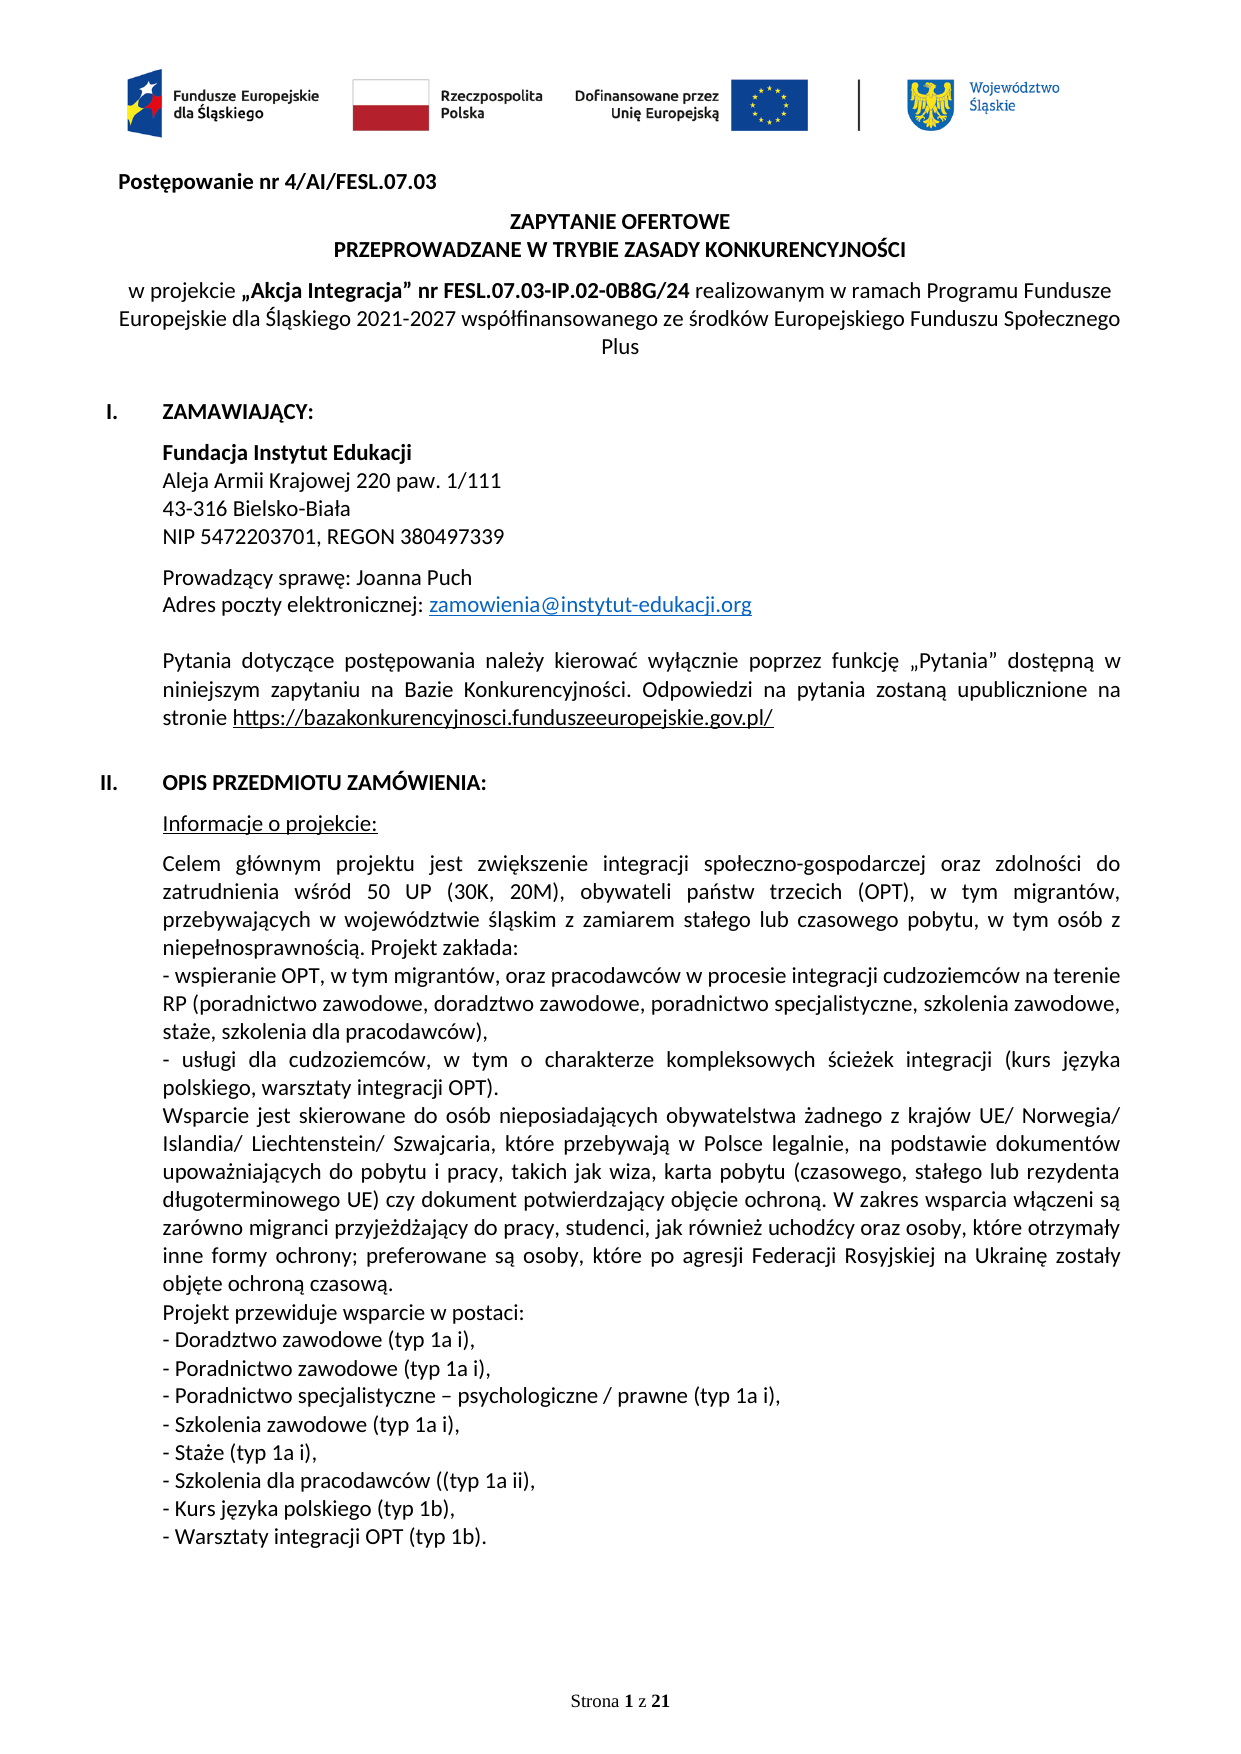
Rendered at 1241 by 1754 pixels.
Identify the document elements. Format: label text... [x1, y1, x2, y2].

text - Warsztaty integracji OPT (typ 1b). [162, 1522, 1122, 1550]
list ZAMAWIAJĄCY: [118, 397, 1122, 426]
list Opis przedmiotu zamówienia: [118, 768, 1122, 796]
text Celem głównym projektu jest zwiększenie integracji społeczno-gospodarczej oraz zdolności do zatrudnienia wśród 50 UP (30K, 20M), obywateli państw trzecich (OPT), w tym migrantów, przebywających w województwie śląskim z zamiarem stałego lub czasowego pobytu, w tym osób z niepełnosprawnością. Projekt zakłada: [162, 849, 1122, 961]
text Adres poczty elektronicznej: zamowienia@instytut-edukacji.org [162, 591, 1122, 619]
list Aleja Armii Krajowej 220 paw. 1/111 [162, 466, 1122, 494]
text - Kurs języka polskiego (typ 1b), [162, 1494, 1122, 1522]
text Postępowanie nr 4/AI/FESL.07.03 [118, 167, 1122, 195]
text - Doradztwo zawodowe (typ 1a i), [162, 1326, 1122, 1354]
text Projekt przewiduje wsparcie w postaci: [162, 1298, 1122, 1326]
text - Szkolenia dla pracodawców ((typ 1a ii), [162, 1466, 1122, 1494]
text - Staże (typ 1a i), [162, 1438, 1122, 1466]
list NIP 5472203701, REGON 380497339 [162, 522, 1122, 550]
text - usługi dla cudzoziemców, w tym o charakterze kompleksowych ścieżek integracji (kurs języka polskiego, warsztaty integracji OPT). [162, 1045, 1122, 1101]
text Wsparcie jest skierowane do osób nieposiadających obywatelstwa żadnego z krajów UE/ Norwegia/ Islandia/ Liechtenstein/ Szwajcaria, które przebywają w Polsce legalnie, na podstawie dokumentów upoważniających do pobytu i pracy, takich jak wiza, karta pobytu (czasowego, stałego lub rezydenta długoterminowego UE) czy dokument potwierdzający objęcie ochroną. W zakres wsparcia włączeni są zarówno migranci przyjeżdżający do pracy, studenci, jak również uchodźcy oraz osoby, które otrzymały inne formy ochrony; preferowane są osoby, które po agresji Federacji Rosyjskiej na Ukrainę zostały objęte ochroną czasową. [162, 1101, 1122, 1298]
list 43-316 Bielsko-Biała [162, 494, 1122, 522]
text ZAPYTANIE OFERTOWE [118, 207, 1122, 235]
text - wspieranie OPT, w tym migrantów, oraz pracodawców w procesie integracji cudzoziemców na terenie RP (poradnictwo zawodowe, doradztwo zawodowe, poradnictwo specjalistyczne, szkolenia zawodowe, staże, szkolenia dla pracodawców), [162, 961, 1122, 1045]
picture [118, 41, 1064, 161]
text - Szkolenia zawodowe (typ 1a i), [162, 1410, 1122, 1438]
list PRZEPROWADZANE W TRYBIE ZASADY KONKURENCYJNOŚCI [118, 235, 1122, 263]
text Prowadzący sprawę: Joanna Puch [162, 563, 874, 591]
text w projekcie „Akcja Integracja” nr FESL.07.03-IP.02-0B8G/24 realizowanym w ramach Programu Fundusze Europejskie dla Śląskiego 2021-2027 współfinansowanego ze środków Europejskiego Funduszu Społecznego Plus [118, 276, 1122, 360]
list Fundacja Instytut Edukacji [162, 438, 1122, 466]
list Informacje o projekcie: [162, 809, 1122, 837]
text - Poradnictwo specjalistyczne – psychologiczne / prawne (typ 1a i), [162, 1382, 1122, 1410]
text - Poradnictwo zawodowe (typ 1a i), [162, 1354, 1122, 1382]
text Pytania dotyczące postępowania należy kierować wyłącznie poprzez funkcję „Pytania” dostępną w niniejszym zapytaniu na Bazie Konkurencyjności. Odpowiedzi na pytania zostaną upublicznione na stronie https://bazakonkurencyjnosci.funduszeeuropejskie.gov.pl/ [162, 647, 1122, 731]
